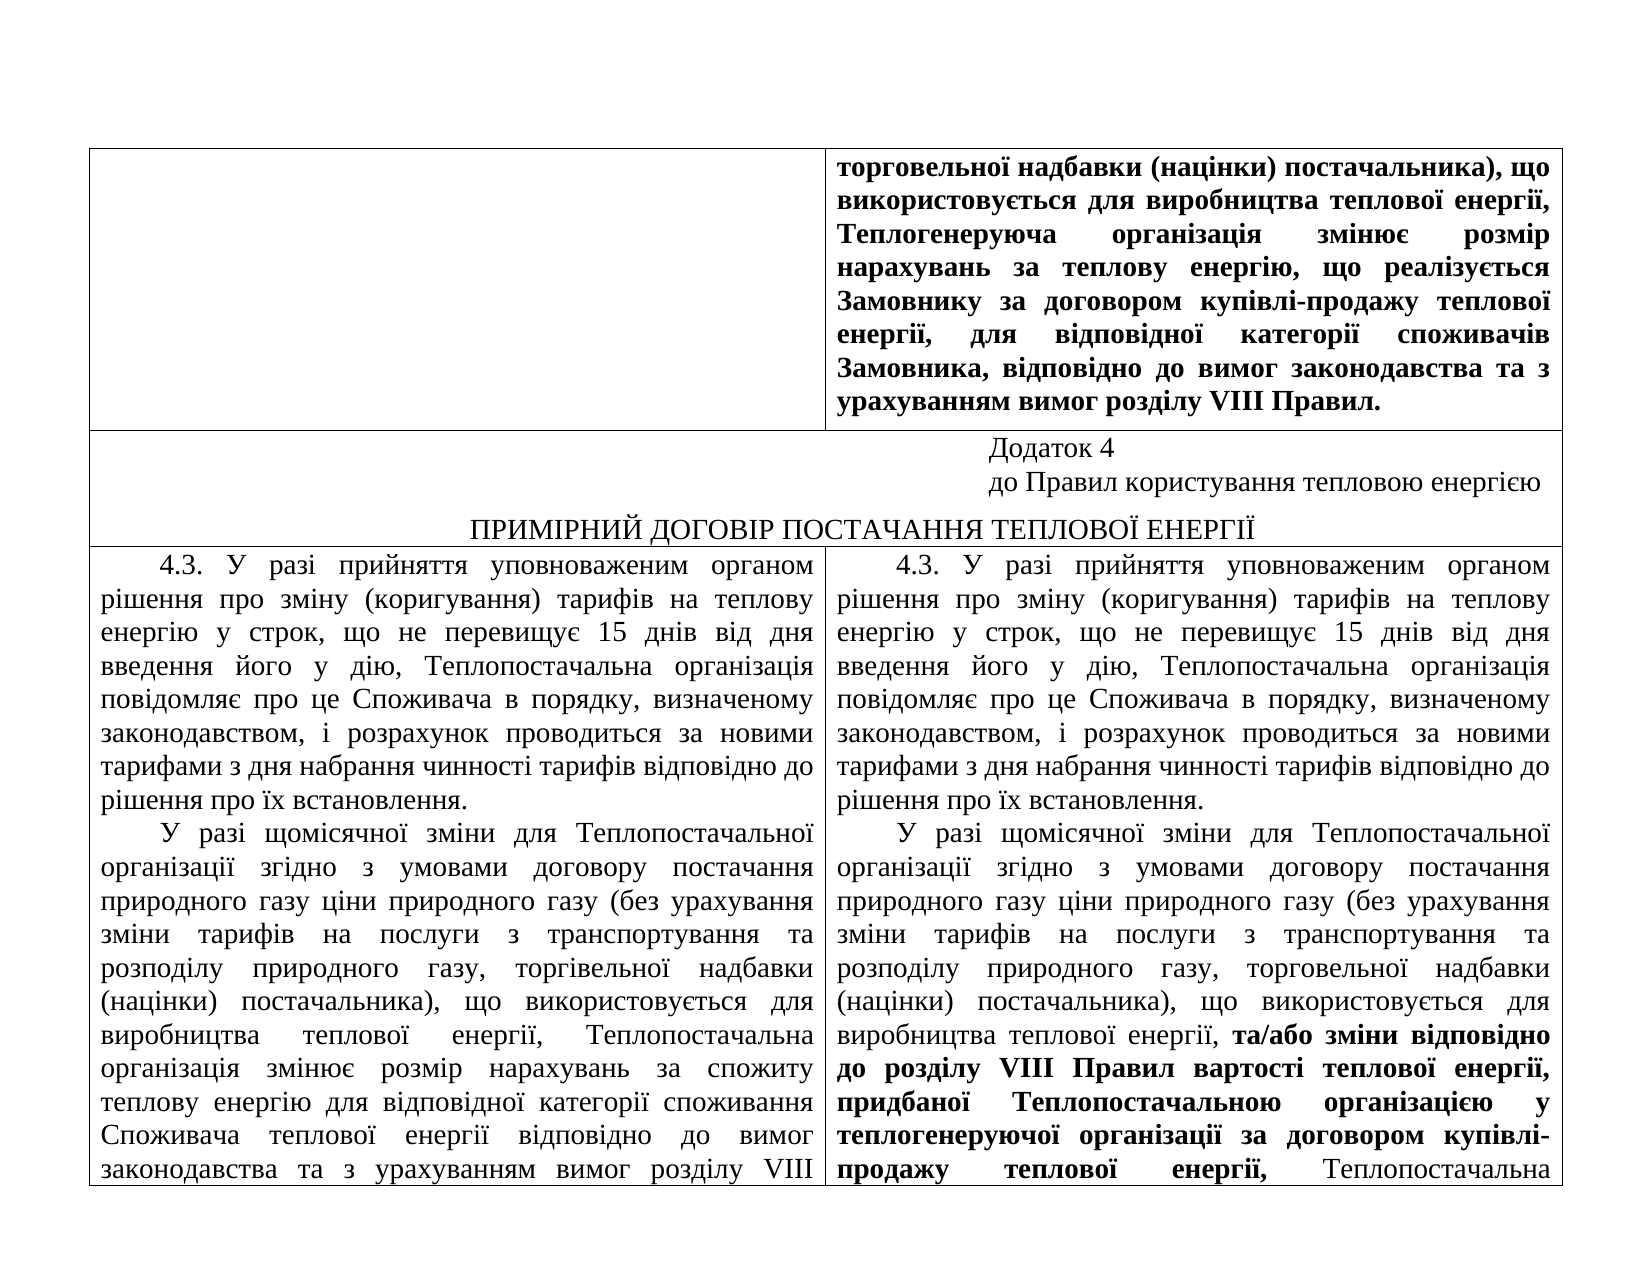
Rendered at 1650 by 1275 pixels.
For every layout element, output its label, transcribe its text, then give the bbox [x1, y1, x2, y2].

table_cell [90, 149, 825, 429]
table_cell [826, 547, 1562, 1185]
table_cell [90, 547, 825, 1185]
table_cell Додаток 4 до Правил користування тепловою енергією ПРИМІРНИЙ ДОГОВІР ПОСТАЧАННЯ ТЕПЛОВОЇ ЕНЕРГІЇ [90, 431, 1562, 546]
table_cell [826, 149, 1562, 429]
